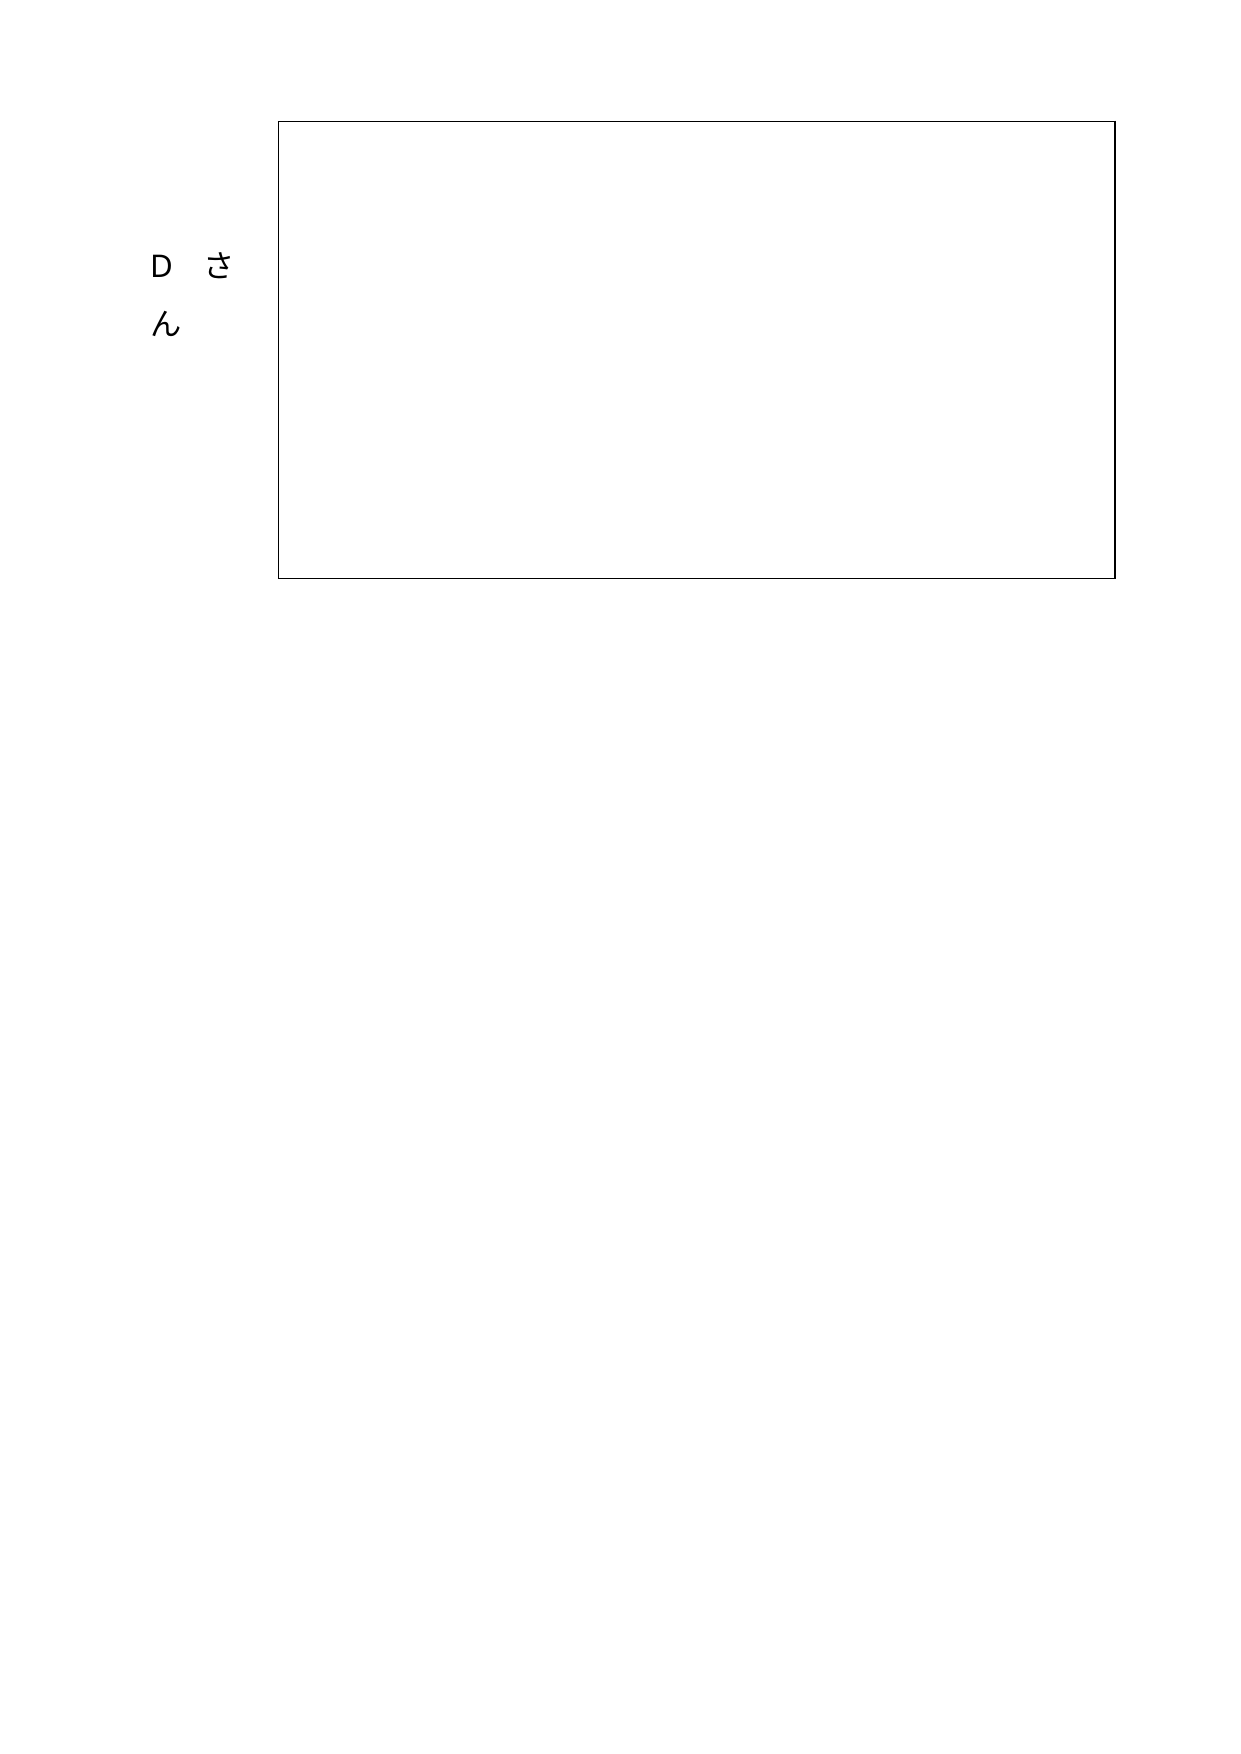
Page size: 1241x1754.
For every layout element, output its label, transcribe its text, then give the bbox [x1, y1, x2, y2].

table_header Dさん [123, 121, 278, 578]
table_header [279, 122, 1114, 578]
